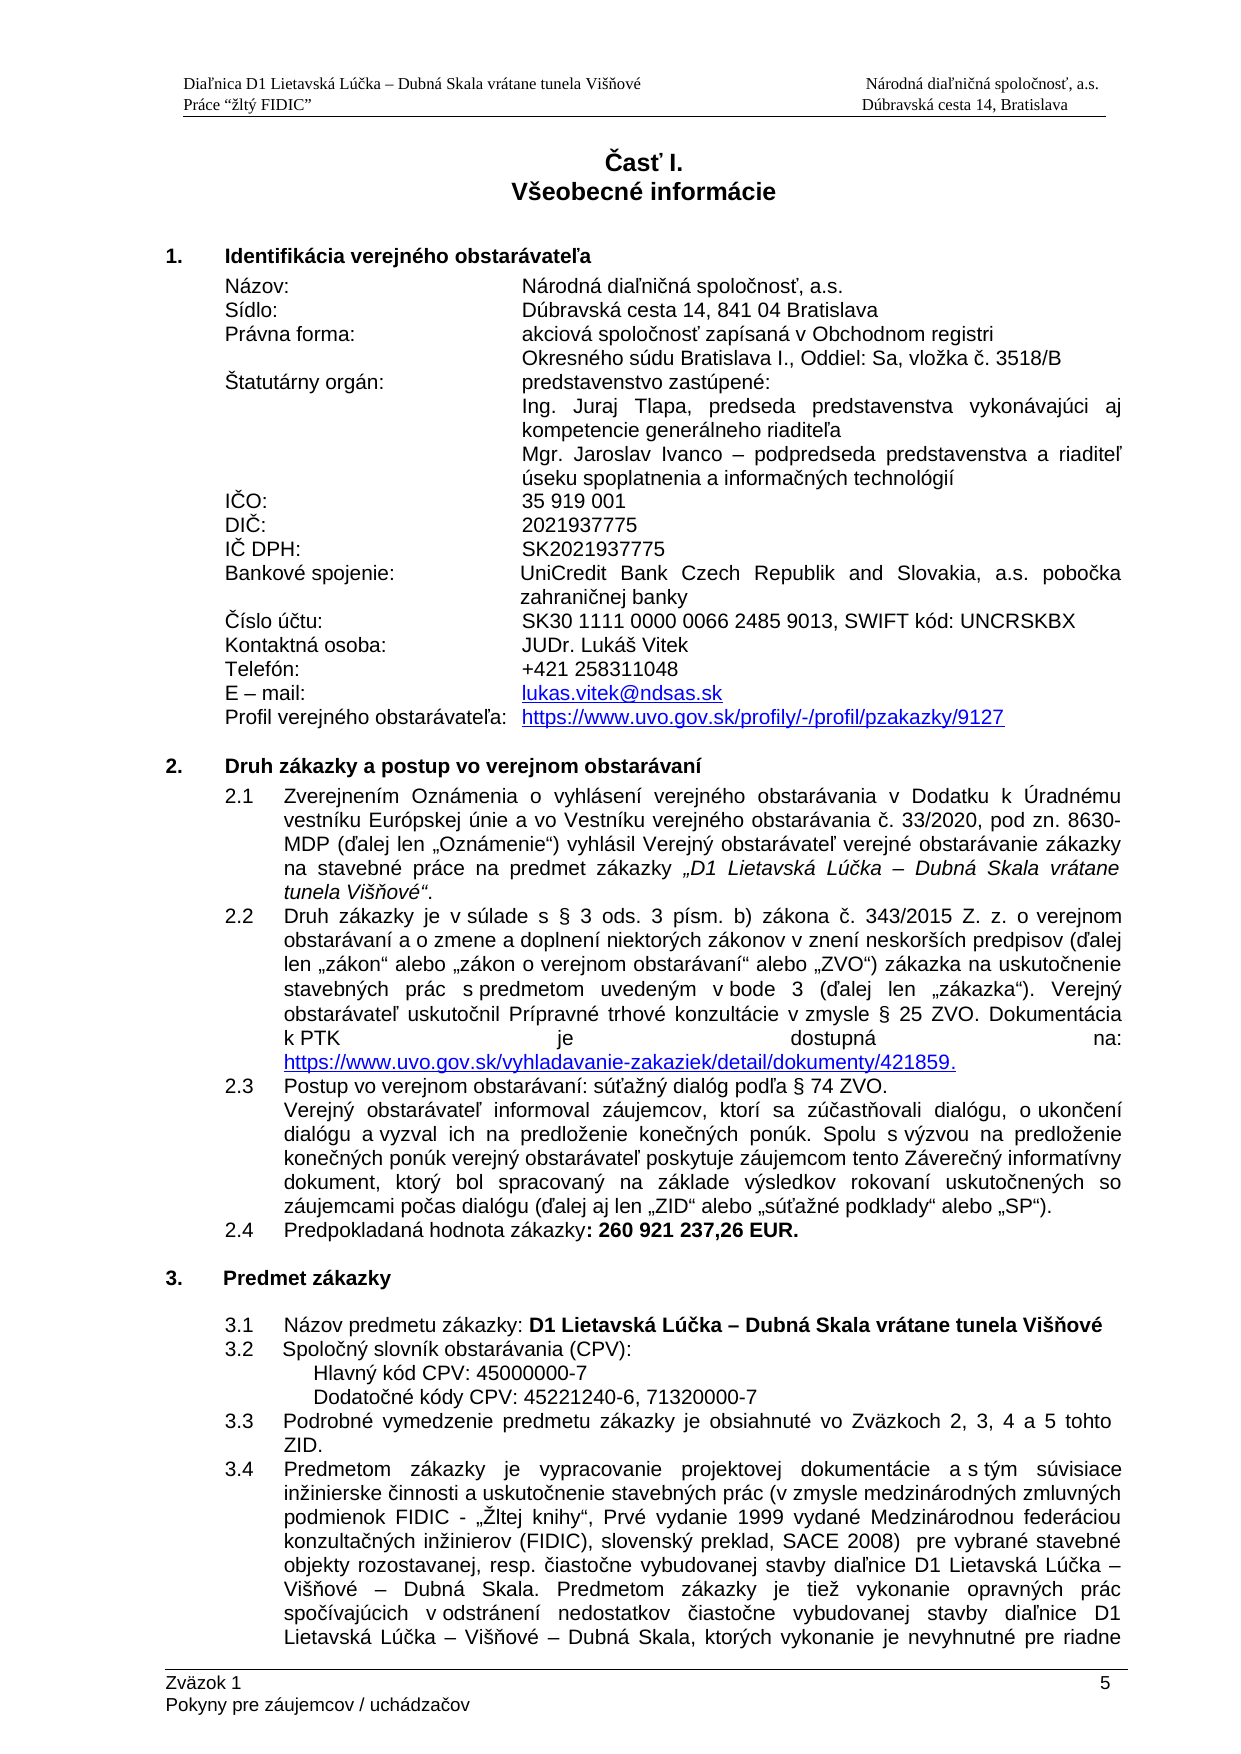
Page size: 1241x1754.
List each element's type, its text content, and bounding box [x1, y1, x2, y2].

text 3.2 Spoločný slovník obstarávania (CPV): [165, 1337, 1118, 1361]
text 2.2 Druh zákazky je v súlade s § 3 ods. 3 písm. b) zákona č. 343/2015 Z. z. o verejnom obstarávaní a o zmene a doplnení niektorých zákonov v znení neskorších predpisov (ďalej len „zákon“ alebo „zákon o verejnom obstarávaní“ alebo „ZVO“) zákazka na uskutočnenie stavebných prác s predmetom uvedeným v bode 3 (ďalej len „zákazka“). Verejný obstarávateľ uskutočnil Prípravné trhové konzultácie v zmysle § 25 ZVO. Dokumentácia k PTK je dostupná na: https://www.uvo.gov.sk/vyhladavanie-zakaziek/detail/dokumenty/421859. [224, 903, 1122, 1074]
text 3.1 Názov predmetu zákazky: D1 Lietavská Lúčka – Dubná Skala vrátane tunela Višňové [224, 1313, 1122, 1337]
text Bankové spojenie: UniCredit Bank Czech Republik and Slovakia, a.s. pobočka zahraničnej banky [224, 561, 1122, 609]
text Kontaktná osoba: JUDr. Lukáš Vitek [224, 633, 1122, 657]
text Telefón: +421 258311048 [224, 657, 1122, 681]
subtitle Všeobecné informácie [165, 177, 1122, 205]
text IČO: 35 919 001 [224, 489, 1122, 513]
text Názov: Národná diaľničná spoločnosť, a.s. [224, 274, 1122, 298]
text 1. Identifikácia verejného obstarávateľa [165, 244, 1122, 268]
text E – mail: lukas.vitek@ndsas.sk [224, 681, 1122, 705]
text IČ DPH: SK2021937775 [224, 537, 1122, 561]
text Hlavný kód CPV: 45000000-7 [241, 1361, 1118, 1385]
text 2. Druh zákazky a postup vo verejnom obstarávaní [165, 754, 1122, 778]
text Sídlo: Dúbravská cesta 14, 841 04 Bratislava [224, 298, 1122, 322]
text 2.4 Predpokladaná hodnota zákazky: 260 921 237,26 EUR. [224, 1217, 1122, 1241]
text 3. Predmet zákazky [165, 1265, 1122, 1289]
text 3.3 Podrobné vymedzenie predmetu zákazky je obsiahnuté vo Zväzkoch 2, 3, 4 a 5 tohto ZID. [224, 1409, 1122, 1457]
text Verejný obstarávateľ informoval záujemcov, ktorí sa zúčastňovali dialógu, o ukončení dialógu a vyzval ich na predloženie konečných ponúk. Spolu s výzvou na predloženie konečných ponúk verejný obstarávateľ poskytuje záujemcom tento Záverečný informatívny dokument, ktorý bol spracovaný na základe výsledkov rokovaní uskutočnených so záujemcami počas dialógu (ďalej aj len „ZID“ alebo „súťažné podklady“ alebo „SP“). [283, 1098, 1122, 1217]
text Ing. Juraj Tlapa, predseda predstavenstva vykonávajúci aj kompetencie generálneho riaditeľa [522, 393, 1122, 441]
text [224, 1457, 1122, 1649]
text Profil verejného obstarávateľa: https://www.uvo.gov.sk/profily/-/profil/pzakazky/9127 [224, 705, 1122, 729]
text Mgr. Jaroslav Ivanco – podpredseda predstavenstva a riaditeľ úseku spoplatnenia a informačných technológií [522, 441, 1122, 489]
text Časť I. [165, 148, 1122, 177]
text Štatutárny orgán: predstavenstvo zastúpené: [224, 369, 1122, 393]
text 2.1 Zverejnením Oznámenia o vyhlásení verejného obstarávania v Dodatku k Úradnému vestníku Európskej únie a vo Vestníku verejného obstarávania č. 33/2020, pod zn. 8630-MDP (ďalej len „Oznámenie“) vyhlásil Verejný obstarávateľ verejné obstarávanie zákazky na stavebné práce na predmet zákazky „D1 Lietavská Lúčka – Dubná Skala vrátane tunela Višňové“. [224, 784, 1122, 903]
text Právna forma: akciová spoločnosť zapísaná v Obchodnom registri Okresného súdu Bratislava I., Oddiel: Sa, vložka č. 3518/B [224, 322, 1122, 369]
text Dodatočné kódy CPV: 45221240-6, 71320000-7 [241, 1385, 1118, 1409]
text DIČ: 2021937775 [224, 513, 1122, 537]
text 2.3 Postup vo verejnom obstarávaní: súťažný dialóg podľa § 74 ZVO. [224, 1074, 1122, 1098]
text Číslo účtu: SK30 1111 0000 0066 2485 9013, SWIFT kód: UNCRSKBX [224, 609, 1122, 633]
